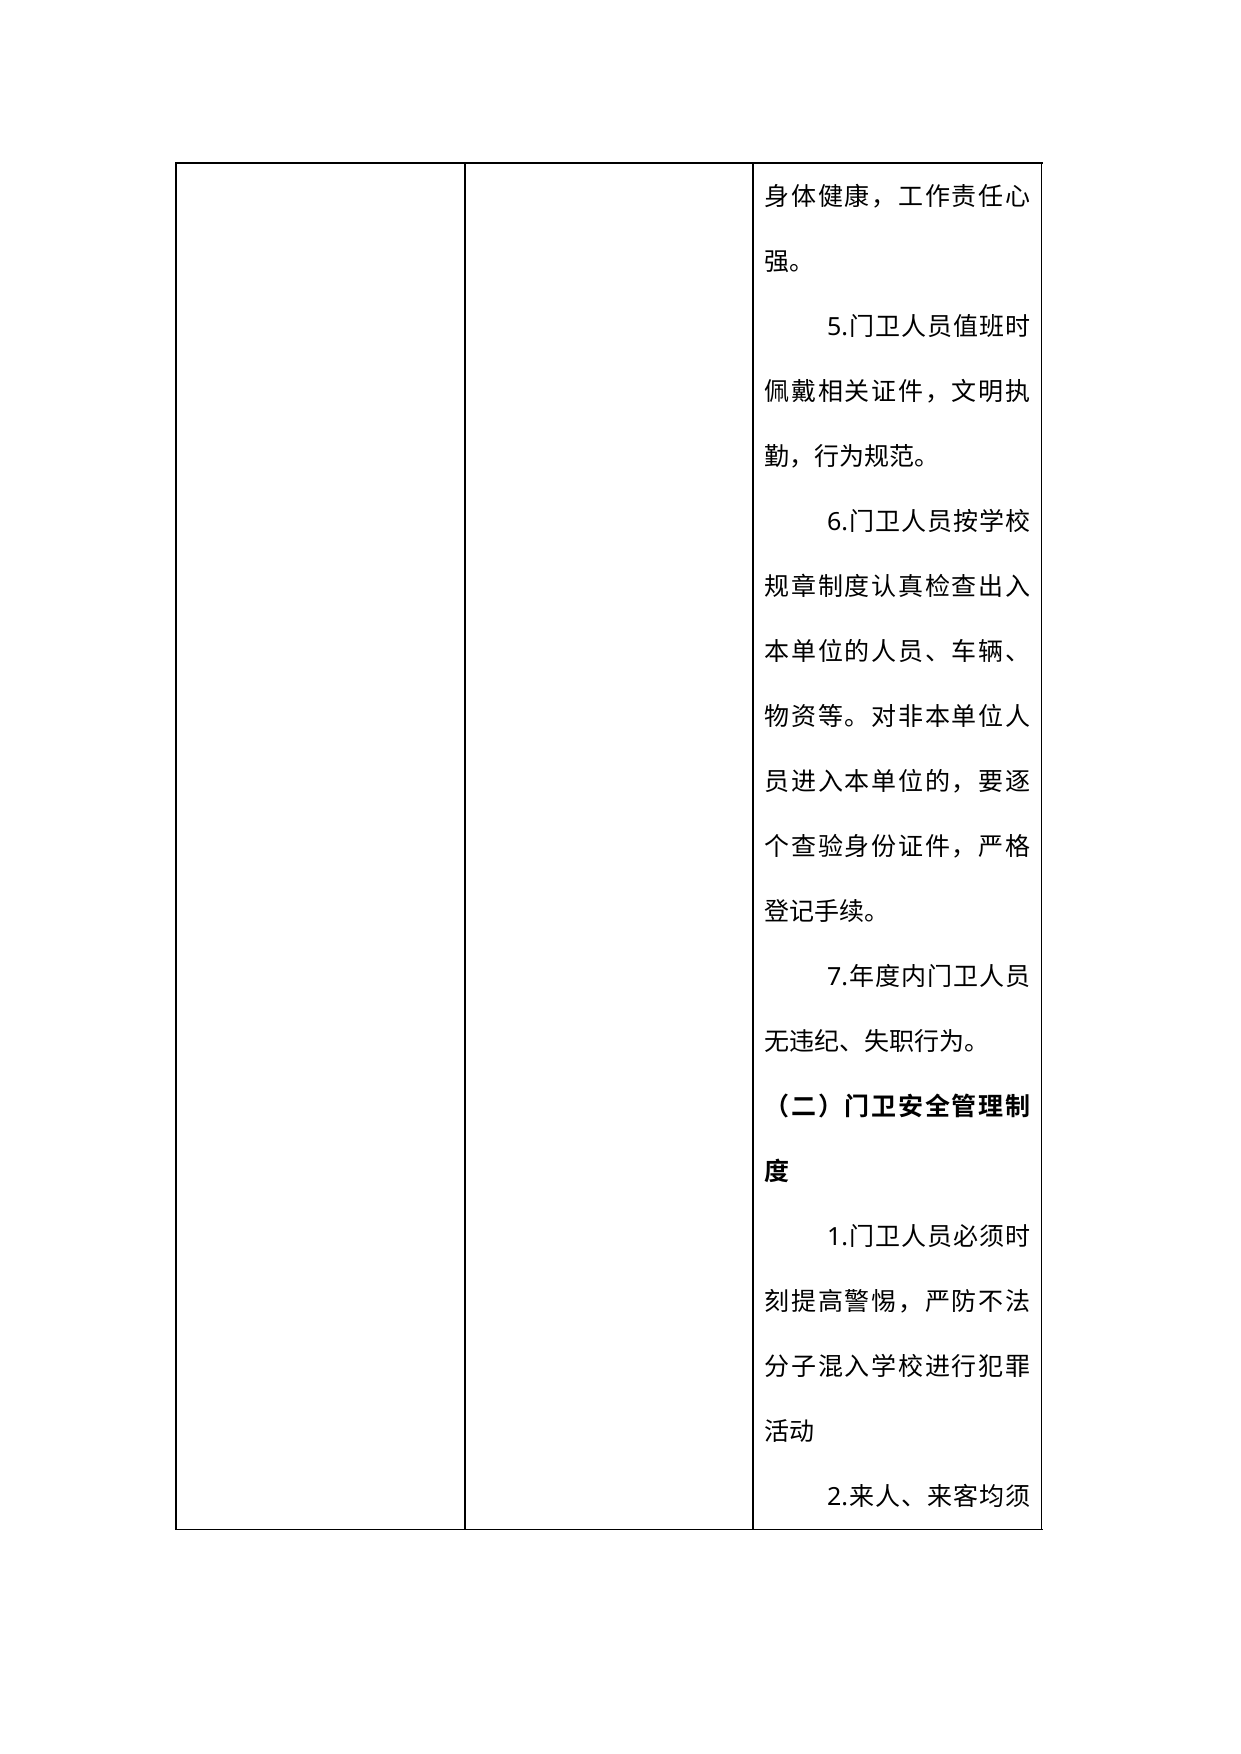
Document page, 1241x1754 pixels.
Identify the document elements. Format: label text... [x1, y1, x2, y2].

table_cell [754, 164, 1041, 1528]
table_cell [466, 164, 752, 1528]
table_cell 1 [177, 164, 464, 1528]
